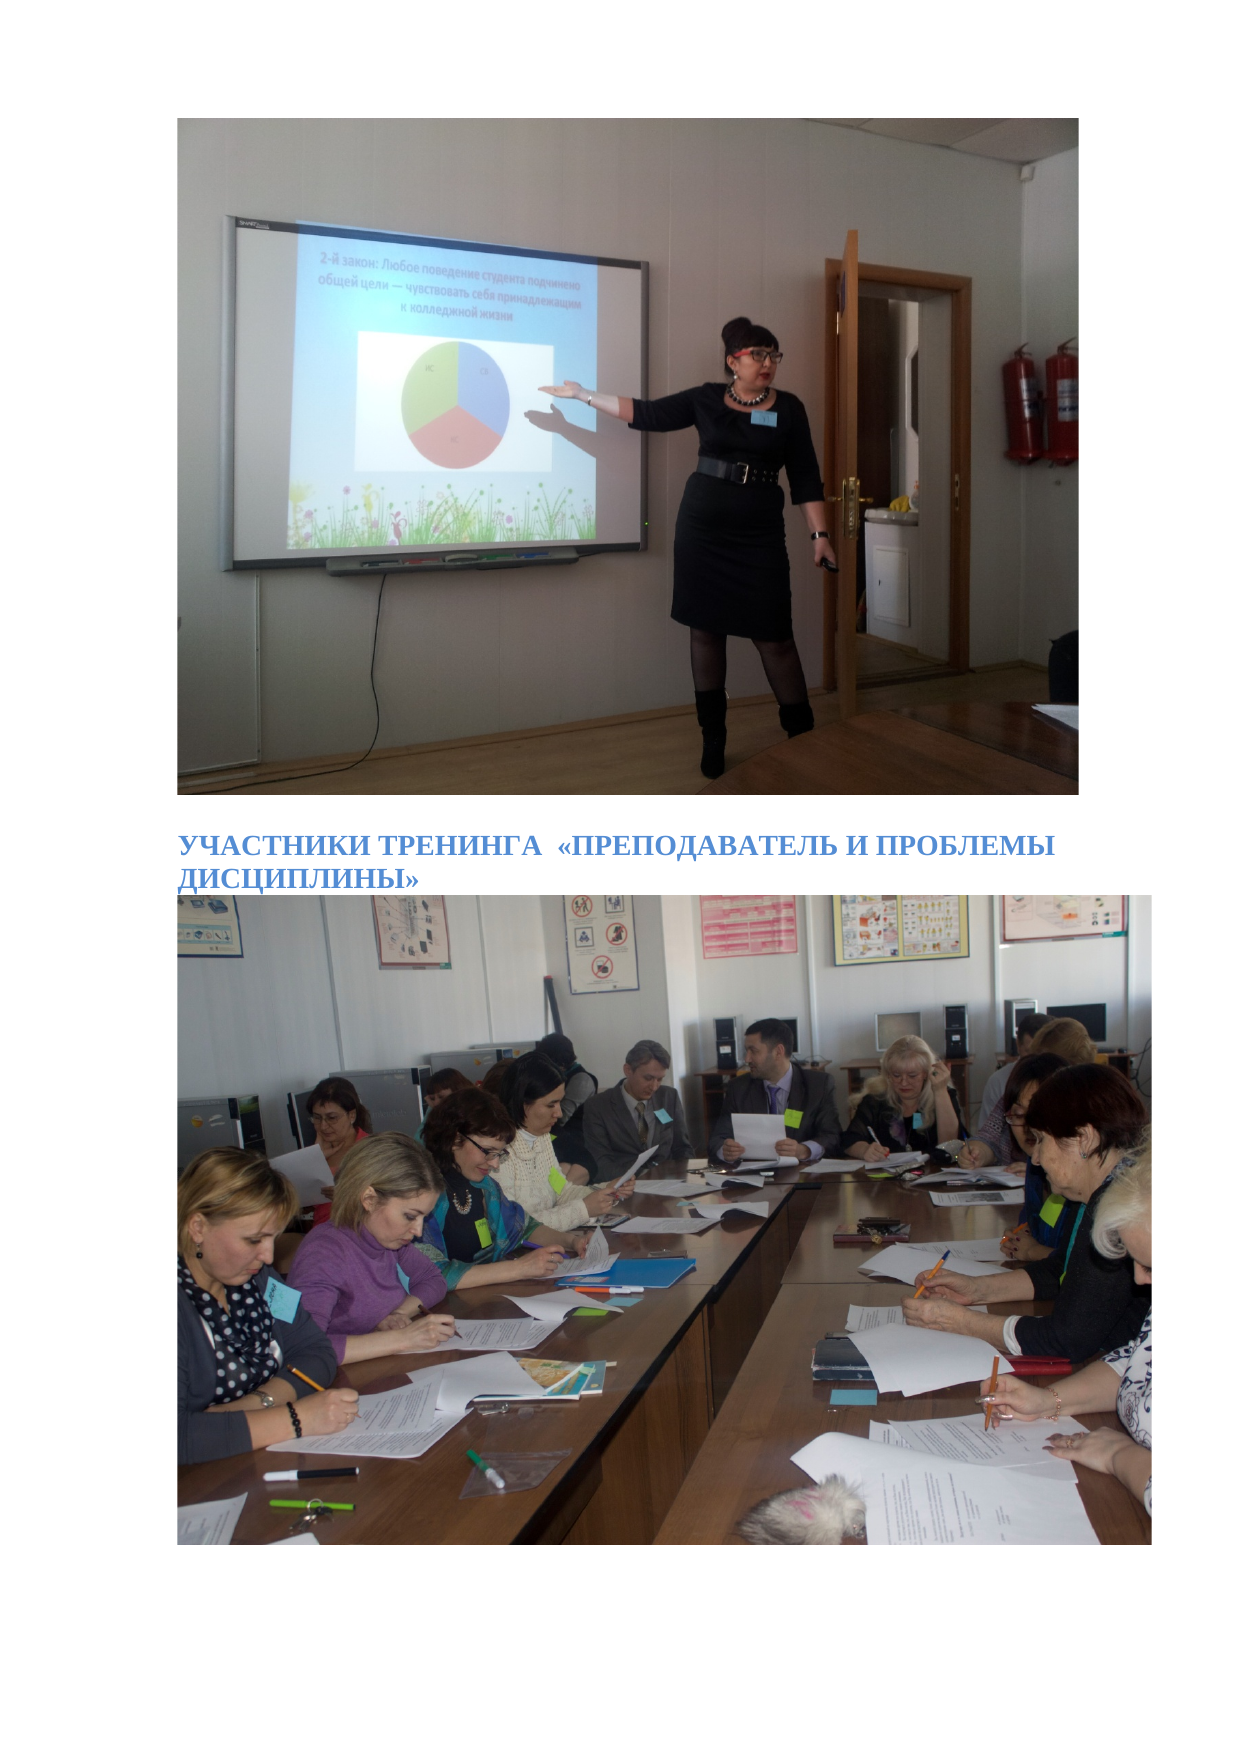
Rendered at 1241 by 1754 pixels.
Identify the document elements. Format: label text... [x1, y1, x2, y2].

text УЧАСТНИКИ ТРЕНИНГА «ПРЕПОДАВАТЕЛЬ И ПРОБЛЕМЫ ДИСЦИПЛИНЫ» [177, 828, 1152, 895]
picture [177, 895, 1152, 1545]
picture [177, 118, 1079, 795]
